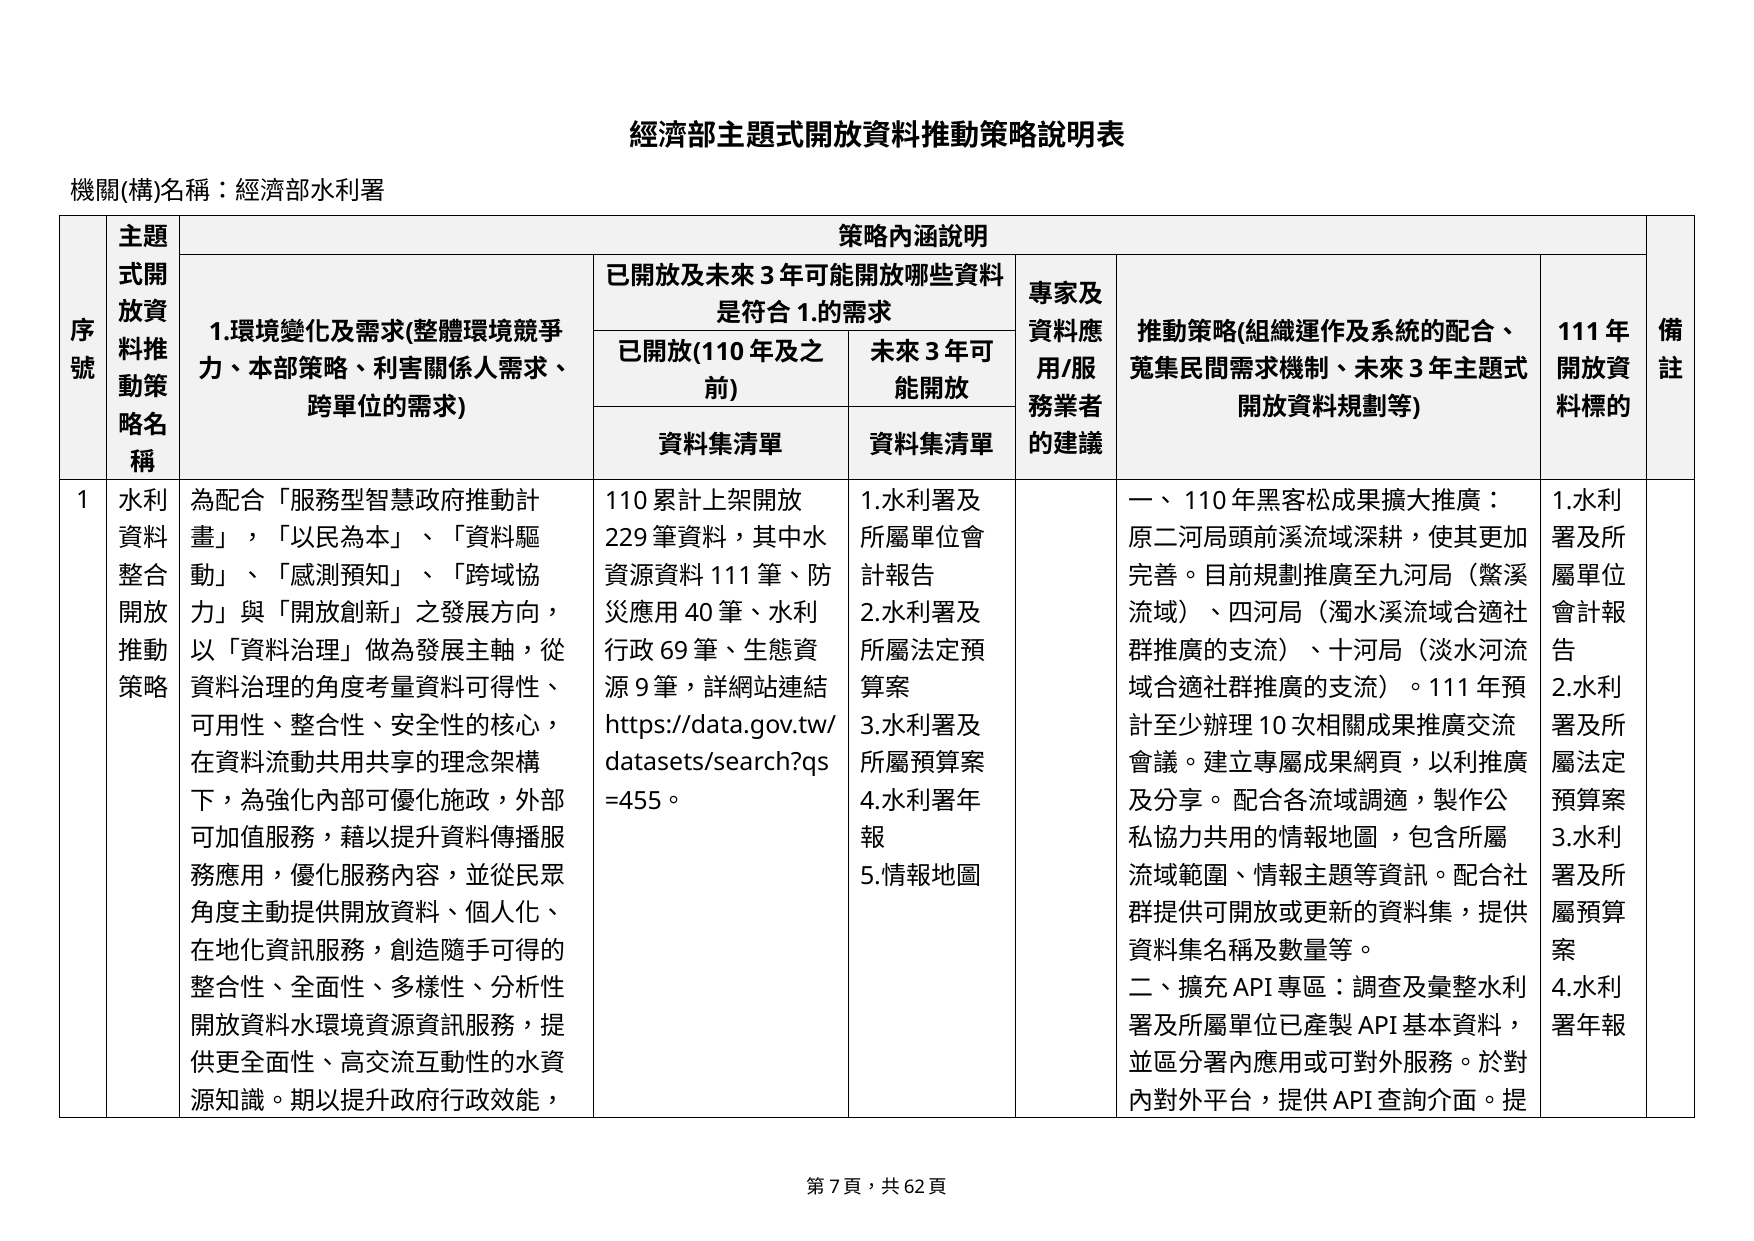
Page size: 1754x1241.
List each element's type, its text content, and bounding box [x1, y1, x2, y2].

table_cell 一、 110年黑客松成果擴大推廣： 原二河局頭前溪流域深耕，使其更加完善。目前規劃推廣至九河局（鱉溪流域）、四河局（濁水溪流域合適社群推廣的支流）、十河局（淡水河流域合適社群推廣的支流）。111年預計至少辦理10次相關成果推廣交流會議。建立專屬成果網頁，以利推廣及分享。 配合各流域調適，製作公私協力共用的情報地圖 ，包含所屬流域範圍、情報主題等資訊。配合社群提供可開放或更新的資料集，提供資料集名稱及數量等。 二、擴充API專區：調查及彙整水利署及所屬單位已產製API基本資料，並區分署內應用或可對外服務。於對內對外平台，提供API查詢介面。提供API上架操作文件。新增API引用次數統計服務，記錄各API引用次數、引用IP，並依據引用IP分析應用領域，如國外、政府、教育、民間等。 三、水資源資料交換標準修訂：依【水資源資料交換標準(草案)】，辦理署內協商會議及專家學者會議。依據審查意見修訂「水資源資料交換標準」文件。完成文件改版及公告事宜，以利各界參考。因應標準變更，配合提送及更新政府資料標準平臺（https://schema.gov.tw/）資料。 [1117, 480, 1540, 1117]
table_cell 為配合「服務型智慧政府推動計畫」，「以民為本」、「資料驅動」、「感測預知」、「跨域協力」與「開放創新」之發展方向，以「資料治理」做為發展主軸，從資料治理的角度考量資料可得性、可用性、整合性、安全性的核心，在資料流動共用共享的理念架構下，為強化內部可優化施政，外部可加值服務，藉以提升資料傳播服務應用，優化服務內容，並從民眾角度主動提供開放資料、個人化、在地化資訊服務，創造隨手可得的整合性、全面性、多樣性、分析性開放資料水環境資源資訊服務，提供更全面性、高交流互動性的水資源知識。期以提升政府行政效能，增進政府整體服務品質，持續優化開放資料作業，善用資料轉換加值。 [180, 480, 593, 1117]
table_cell 資料集清單 [594, 407, 848, 479]
table_cell 110累計上架開放229筆資料，其中水資源資料111筆、防災應用40筆、水利行政69筆、生態資源9筆，詳網站連結 https://data.gov.tw/ datasets/search?qs =455。 [594, 480, 848, 1117]
table_cell 水利資料整合開放推動策略 [107, 480, 179, 1117]
table_cell 策略內涵說明 [180, 216, 1646, 254]
table_cell 已開放(110年及之前) [594, 331, 848, 406]
table_cell 1.水利署及所屬單位會計報告 2.水利署及所屬法定預算案 3.水利署及所屬預算案 4.水利署年報 5.情報地圖 [849, 480, 1015, 1117]
table_cell 機關(構)名稱：經濟部水利署 [59, 170, 1695, 215]
table_cell 序號 [60, 216, 106, 479]
table_cell 未來3年可能開放 [849, 331, 1015, 406]
table_cell 專家及資料應用/服務業者的建議 [1016, 255, 1116, 479]
table_cell 推動策略(組織運作及系統的配合、蒐集民間需求機制、未來3年主題式開放資料規劃等) [1117, 255, 1540, 479]
table_header 經濟部主題式開放資料推動策略說明表 [59, 95, 1695, 170]
table_cell 111年開放資料標的 [1541, 255, 1646, 479]
table_cell [1647, 480, 1694, 1117]
table_cell 已開放及未來3年可能開放哪些資料是符合1.的需求 [594, 255, 1015, 330]
table_cell [1016, 480, 1116, 1117]
table_cell 備註 [1647, 216, 1694, 479]
table_cell 1.環境變化及需求(整體環境競爭力、本部策略、利害關係人需求、跨單位的需求) [180, 255, 593, 479]
table_cell 1 [60, 480, 106, 1117]
table_cell 1.水利署及所屬單位會計報告 2.水利署及所屬法定預算案 3.水利署及所屬預算案 4.水利署年報 [1541, 480, 1646, 1117]
table_cell 資料集清單 [849, 407, 1015, 479]
table_cell 主題式開放資料推動策略名稱 [107, 216, 179, 479]
